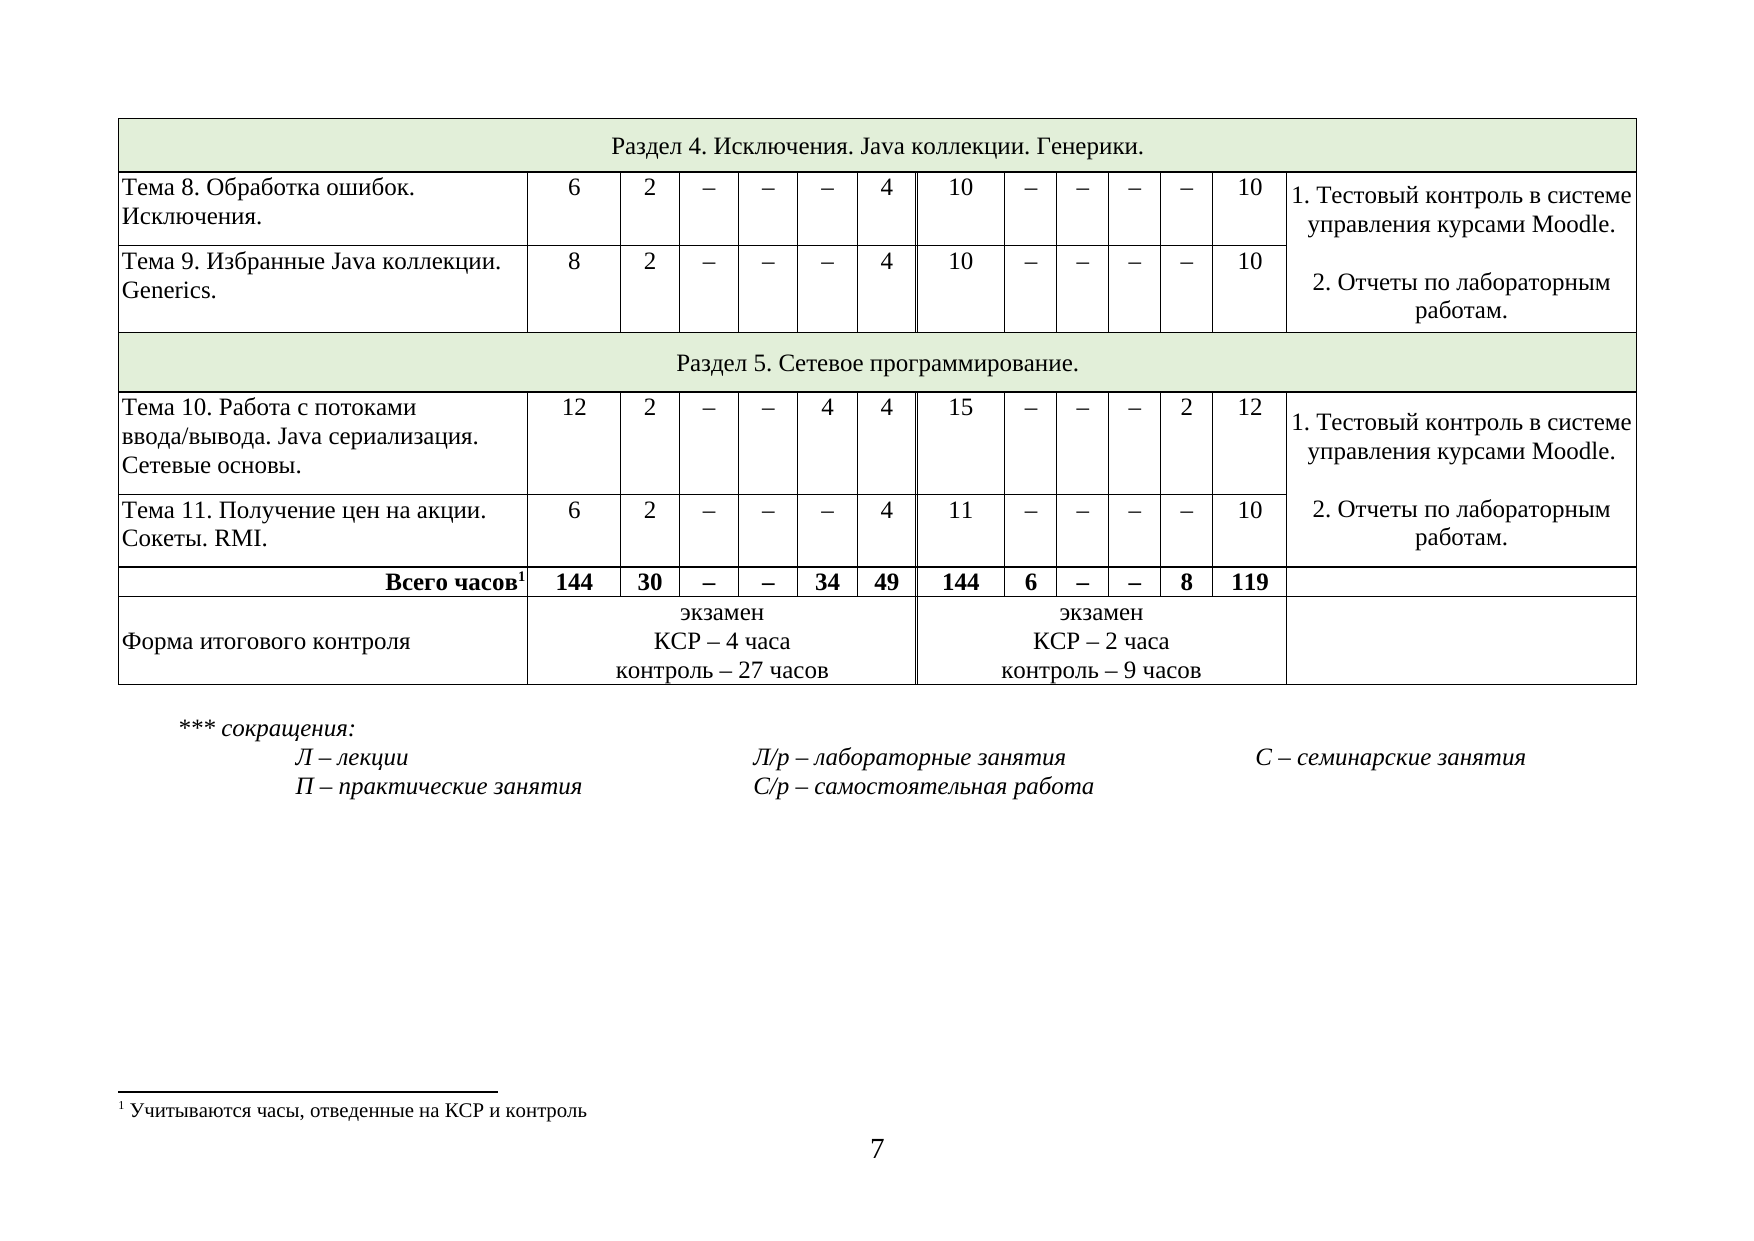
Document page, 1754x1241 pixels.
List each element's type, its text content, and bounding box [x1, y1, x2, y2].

table_cell 10 [918, 173, 1004, 245]
table_cell – [1161, 173, 1212, 245]
table_cell 30 [621, 568, 679, 596]
table_cell Раздел 5. Сетевое программирование. [119, 333, 1636, 391]
table_cell – [1005, 495, 1056, 566]
table_cell 144 [528, 568, 620, 596]
table_cell – [739, 173, 797, 245]
table_cell Тема 9. Избранные Java коллекции. Generics. [119, 246, 527, 332]
table_cell 10 [1213, 246, 1286, 332]
table_cell 6 [528, 495, 620, 566]
table_cell – [1057, 393, 1108, 494]
table_cell 10 [1213, 495, 1286, 566]
table_cell 34 [798, 568, 857, 596]
table_cell Тема 8. Обработка ошибок. Исключения. [119, 173, 527, 245]
table_cell 2 [621, 495, 679, 566]
table_cell 12 [528, 393, 620, 494]
table_cell экзамен КСР – 2 часа контроль – 9 часов [918, 597, 1286, 683]
table_cell – [1161, 495, 1212, 566]
table_cell 49 [858, 568, 915, 596]
table_cell – [739, 393, 797, 494]
table_cell 2 [621, 393, 679, 494]
table_cell 119 [1213, 568, 1286, 596]
table_cell – [1109, 393, 1160, 494]
table_cell – [1005, 393, 1056, 494]
table_cell 2 [621, 173, 679, 245]
table_cell [1287, 568, 1636, 596]
table_cell – [1109, 568, 1160, 596]
table_cell Форма итогового контроля [119, 597, 527, 683]
table_cell – [1005, 173, 1056, 245]
table_cell – [680, 246, 738, 332]
table_cell – [1109, 495, 1160, 566]
table_cell 4 [858, 393, 915, 494]
table_cell 6 [1005, 568, 1056, 596]
table_cell Тема 11. Получение цен на акции. Сокеты. RMI. [119, 495, 527, 566]
table_cell – [1109, 246, 1160, 332]
table_cell 4 [858, 495, 915, 566]
table_cell 12 [1213, 393, 1286, 494]
table_cell 144 [918, 568, 1004, 596]
table_cell Всего часов [119, 568, 527, 596]
table_cell – [1005, 246, 1056, 332]
table_cell – [739, 495, 797, 566]
table_cell – [680, 173, 738, 245]
table_cell 6 [528, 173, 620, 245]
table_cell – [1057, 568, 1108, 596]
table_cell – [1057, 173, 1108, 245]
table_cell – [1161, 246, 1212, 332]
table_cell – [798, 246, 857, 332]
table_cell – [680, 393, 738, 494]
table_cell – [798, 495, 857, 566]
table_cell – [739, 568, 797, 596]
table_cell 8 [528, 246, 620, 332]
text Л – лекции Л/р – лабораторные занятия С – семинарские занятия [118, 742, 1636, 771]
table_cell – [1109, 173, 1160, 245]
text П – практические занятия С/р – самостоятельная работа [118, 771, 1636, 799]
table_cell – [1057, 495, 1108, 566]
text *** сокращения: [118, 713, 1636, 742]
table_cell экзамен КСР – 4 часа контроль – 27 часов [528, 597, 915, 683]
table_cell 11 [918, 495, 1004, 566]
table_cell Тема 10. Работа с потоками ввода/вывода. Java сериализация. Сетевые основы. [119, 393, 527, 494]
table_cell [1287, 597, 1636, 683]
table_cell – [680, 568, 738, 596]
table_cell 10 [1213, 173, 1286, 245]
table_cell 15 [918, 393, 1004, 494]
table_cell – [680, 495, 738, 566]
table_cell 2 [621, 246, 679, 332]
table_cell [1287, 173, 1636, 332]
table_cell – [739, 246, 797, 332]
table_cell 1. Тестовый контроль в системе управления курсами Moodle. 2. Отчеты по лабораторным работам. [1287, 393, 1636, 566]
table_cell 4 [858, 246, 915, 332]
table_cell 10 [918, 246, 1004, 332]
table_cell 4 [798, 393, 857, 494]
table_cell 4 [858, 173, 915, 245]
table_cell – [798, 173, 857, 245]
table_cell – [1057, 246, 1108, 332]
table_cell 8 [1161, 568, 1212, 596]
table_cell Раздел 4. Исключения. Java коллекции. Генерики. [119, 119, 1636, 171]
table_cell 2 [1161, 393, 1212, 494]
